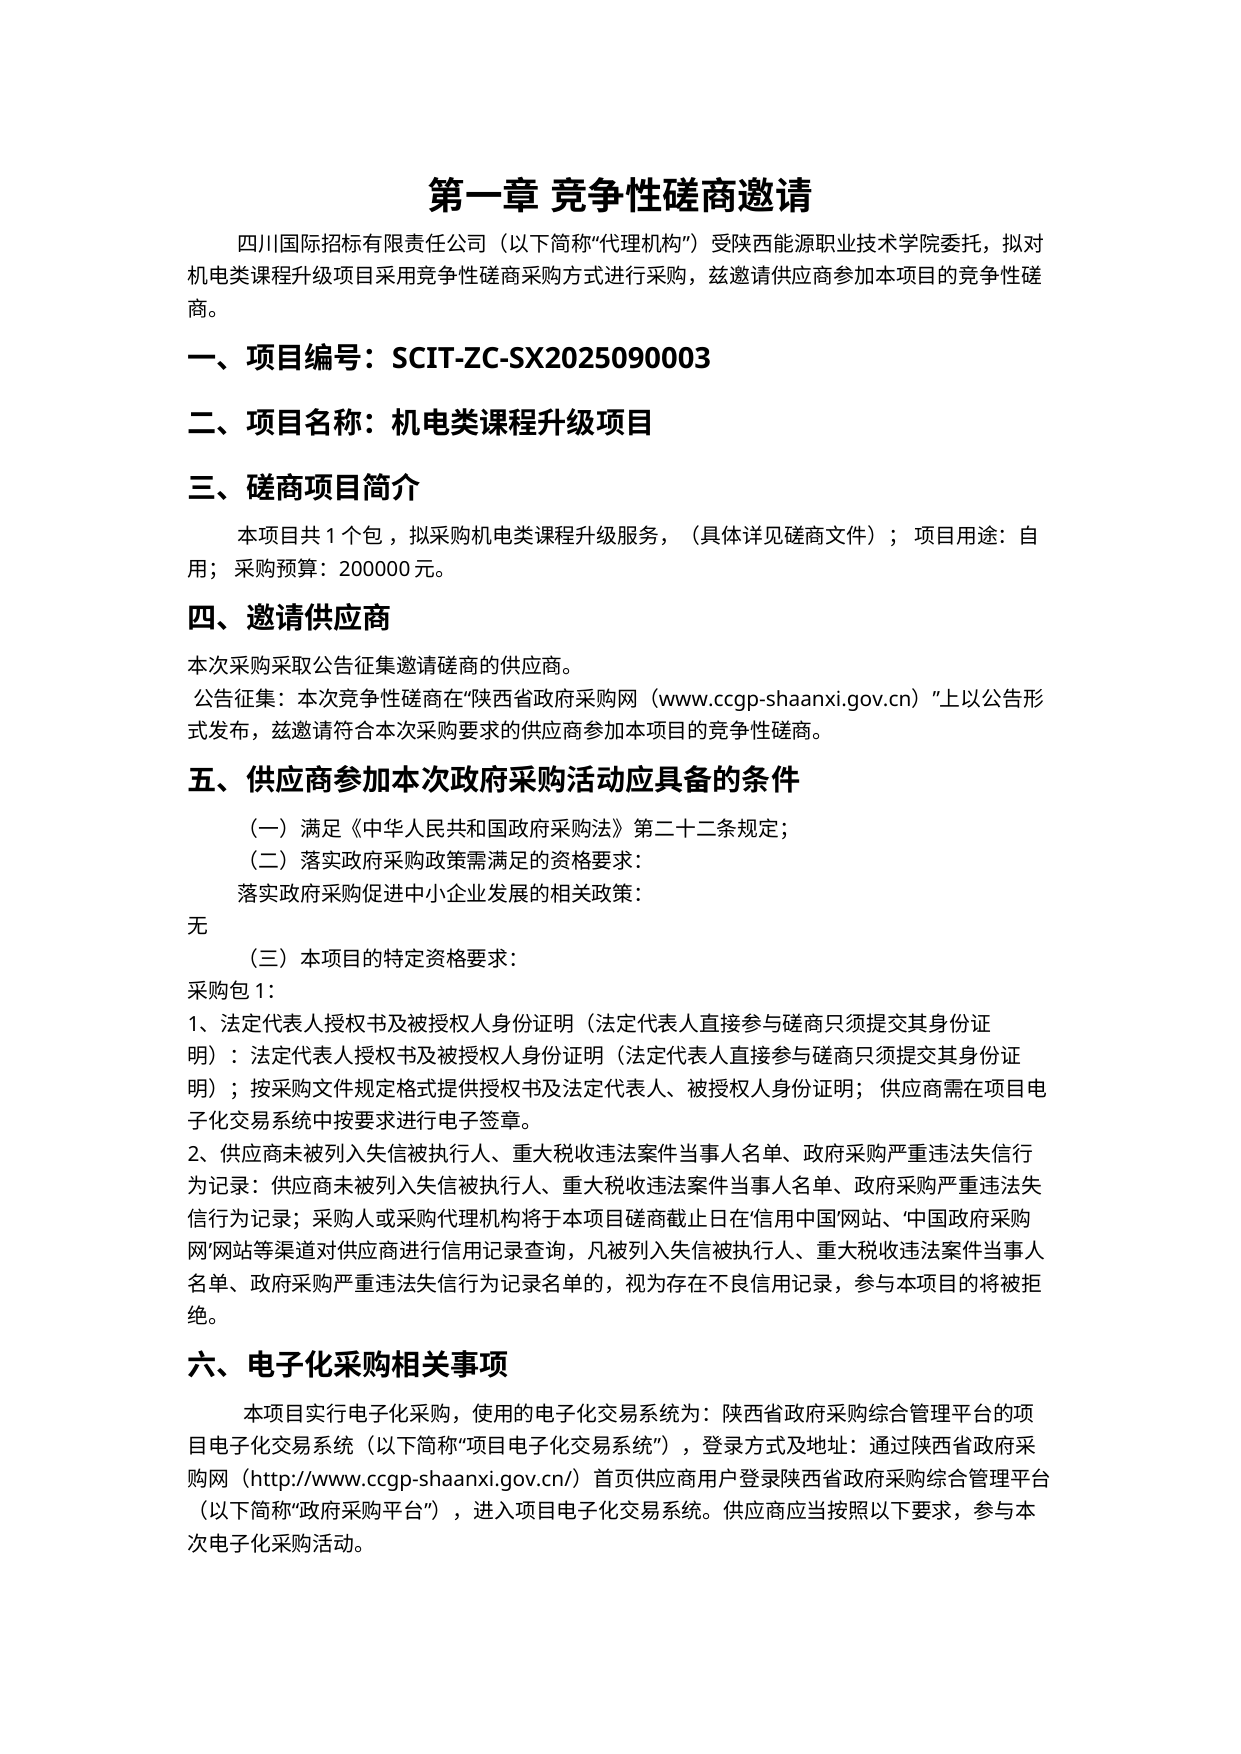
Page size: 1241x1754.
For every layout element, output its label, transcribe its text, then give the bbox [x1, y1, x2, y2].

text （二）落实政府采购政策需满足的资格要求： [187, 844, 1053, 877]
text （三）本项目的特定资格要求： [187, 942, 1053, 974]
text 四川国际招标有限责任公司（以下简称“代理机构”）受陕西能源职业技术学院委托，拟对机电类课程升级项目采用竞争性磋商采购方式进行采购，兹邀请供应商参加本项目的竞争性磋商。 [187, 227, 1053, 324]
text 公告征集：本次竞争性磋商在“陕西省政府采购网（www.ccgp-shaanxi.gov.cn）”上以公告形式发布，兹邀请符合本次采购要求的供应商参加本项目的竞争性磋商。 [187, 682, 1053, 747]
text 本次采购采取公告征集邀请磋商的供应商。 [187, 649, 1053, 682]
text 一、项目编号：SCIT-ZC-SX2025090003 [187, 324, 1053, 389]
text 无 [187, 909, 1053, 942]
text 采购包1： [187, 974, 1053, 1007]
text 本项目共1个包 ，拟采购机电类课程升级服务，（具体详见磋商文件）； 项目用途：自用； 采购预算：200000元。 [187, 519, 1053, 584]
text 1、法定代表人授权书及被授权人身份证明（法定代表人直接参与磋商只须提交其身份证明）：法定代表人授权书及被授权人身份证明（法定代表人直接参与磋商只须提交其身份证明）；按采购文件规定格式提供授权书及法定代表人、被授权人身份证明； 供应商需在项目电子化交易系统中按要求进行电子签章。 [187, 1007, 1053, 1137]
text 三、磋商项目简介 [187, 454, 1053, 519]
text 五、供应商参加本次政府采购活动应具备的条件 [187, 747, 1053, 812]
text 第一章 竞争性磋商邀请 [187, 162, 1053, 227]
text 2、供应商未被列入失信被执行人、重大税收违法案件当事人名单、政府采购严重违法失信行为记录：供应商未被列入失信被执行人、重大税收违法案件当事人名单、政府采购严重违法失信行为记录；采购人或采购代理机构将于本项目磋商截止日在‘信用中国’网站、‘中国政府采购网’网站等渠道对供应商进行信用记录查询，凡被列入失信被执行人、重大税收违法案件当事人名单、政府采购严重违法失信行为记录名单的，视为存在不良信用记录，参与本项目的将被拒绝。 [187, 1137, 1053, 1332]
text 六、电子化采购相关事项 [187, 1332, 1053, 1397]
text （一）满足《中华人民共和国政府采购法》第二十二条规定； [187, 812, 1053, 844]
text 二、项目名称：机电类课程升级项目 [187, 389, 1053, 454]
text 落实政府采购促进中小企业发展的相关政策： [187, 877, 1053, 909]
text 本项目实行电子化采购，使用的电子化交易系统为：陕西省政府采购综合管理平台的项目电子化交易系统（以下简称“项目电子化交易系统”），登录方式及地址：通过陕西省政府采购网（http://www.ccgp-shaanxi.gov.cn/）首页供应商用户登录陕西省政府采购综合管理平台（以下简称“政府采购平台”），进入项目电子化交易系统。供应商应当按照以下要求，参与本次电子化采购活动。 [187, 1397, 1053, 1559]
text 四、邀请供应商 [187, 584, 1053, 649]
